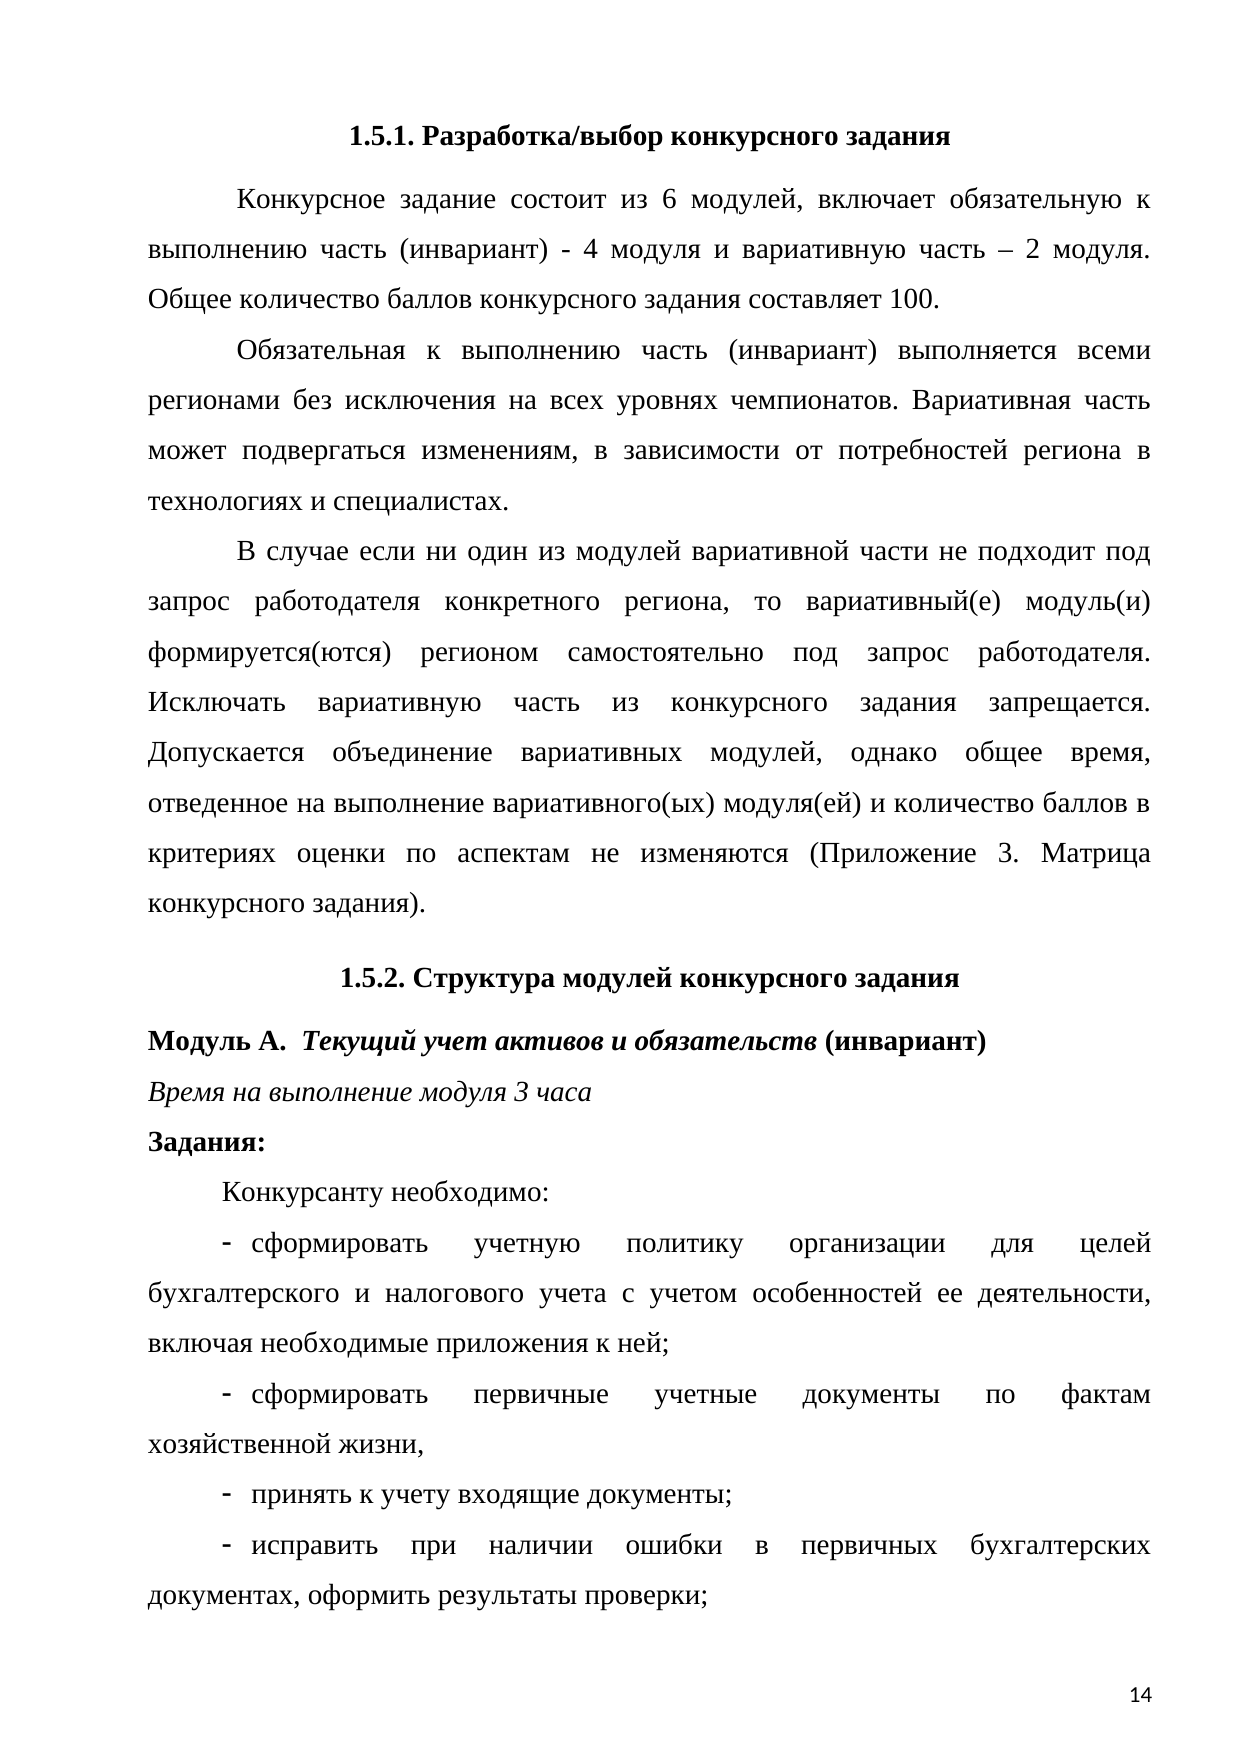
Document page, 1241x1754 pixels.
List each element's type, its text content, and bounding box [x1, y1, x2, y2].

text Конкурсное задание состоит из 6 модулей, включает обязательную к выполнению часть (инвариант) - 4 модуля и вариативную часть – 2 модуля. Общее количество баллов конкурсного задания составляет 100. [148, 181, 1152, 315]
text Задания: [148, 1124, 1152, 1158]
list исправить при наличии ошибки в первичных бухгалтерских документах, оформить результаты проверки; [148, 1527, 1152, 1611]
text Модуль А. Текущий учет активов и обязательств (инвариант) [148, 1023, 1152, 1057]
text Обязательная к выполнению часть (инвариант) выполняется всеми регионами без исключения на всех уровнях чемпионатов. Вариативная часть может подвергаться изменениям, в зависимости от потребностей региона в технологиях и специалистах. [148, 332, 1152, 516]
text 1.5.1. Разработка/выбор конкурсного задания [148, 118, 1152, 152]
text 1.5.2. Структура модулей конкурсного задания [148, 961, 1152, 994]
list принять к учету входящие документы; [148, 1476, 1152, 1510]
text Время на выполнение модуля 3 часа [148, 1074, 1152, 1107]
text Конкурсанту необходимо: [148, 1174, 1152, 1208]
list сформировать учетную политику организации для целей бухгалтерского и налогового учета с учетом особенностей ее деятельности, включая необходимые приложения к ней; [148, 1225, 1152, 1359]
text В случае если ни один из модулей вариативной части не подходит под запрос работодателя конкретного региона, то вариативный(е) модуль(и) формируется(ются) регионом самостоятельно под запрос работодателя. Исключать вариативную часть из конкурсного задания запрещается. Допускается объединение вариативных модулей, однако общее время, отведенное на выполнение вариативного(ых) модуля(ей) и количество баллов в критериях оценки по аспектам не изменяются (Приложение 3. Матрица конкурсного задания). [148, 533, 1152, 919]
list сформировать первичные учетные документы по фактам хозяйственной жизни, [148, 1376, 1152, 1460]
